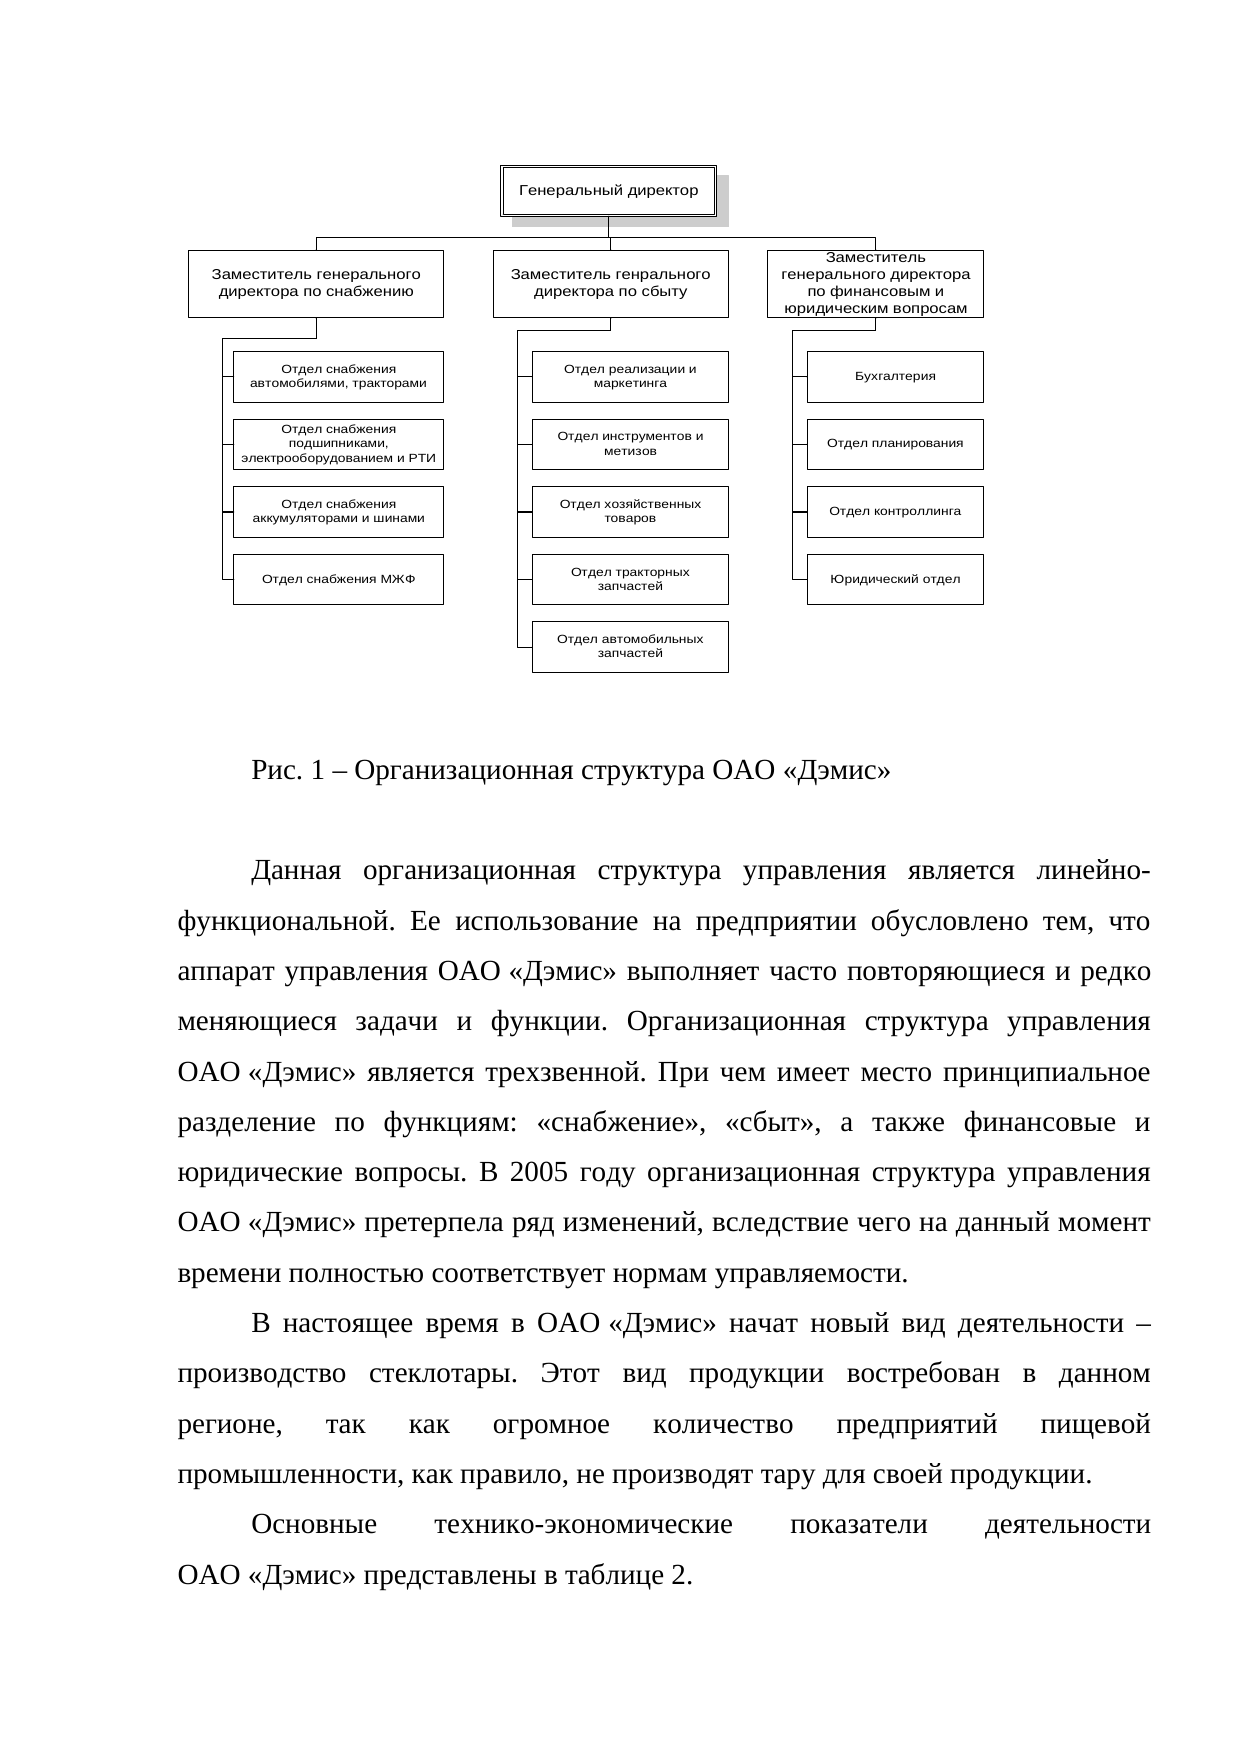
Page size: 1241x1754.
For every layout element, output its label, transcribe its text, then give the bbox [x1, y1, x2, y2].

text Данная организационная структура управления является линейно-функциональной. Ее использование на предприятии обусловлено тем, что аппарат управления ОАО «Дэмис» выполняет часто повторяющиеся и редко меняющиеся задачи и функции. Организационная структура управления ОАО «Дэмис» является трехзвенной. При чем имеет место принципиальное разделение по функциям: «снабжение», «сбыт», а также финансовые и юридические вопросы. В 2005 году организационная структура управления ОАО «Дэмис» претерпела ряд изменений, вследствие чего на данный момент времени полностью соответствует нормам управляемости. [177, 852, 1152, 1288]
text Рис. 1 – Организационная структура ОАО «Дэмис» [177, 752, 1152, 785]
text В настоящее время в ОАО «Дэмис» начат новый вид деятельности – производство стеклотары. Этот вид продукции востребован в данном регионе, так как огромное количество предприятий пищевой промышленности, как правило, не производят тару для своей продукции. [177, 1305, 1152, 1490]
text Основные технико-экономические показатели деятельности ОАО «Дэмис» представлены в таблице 2. [177, 1506, 1152, 1590]
